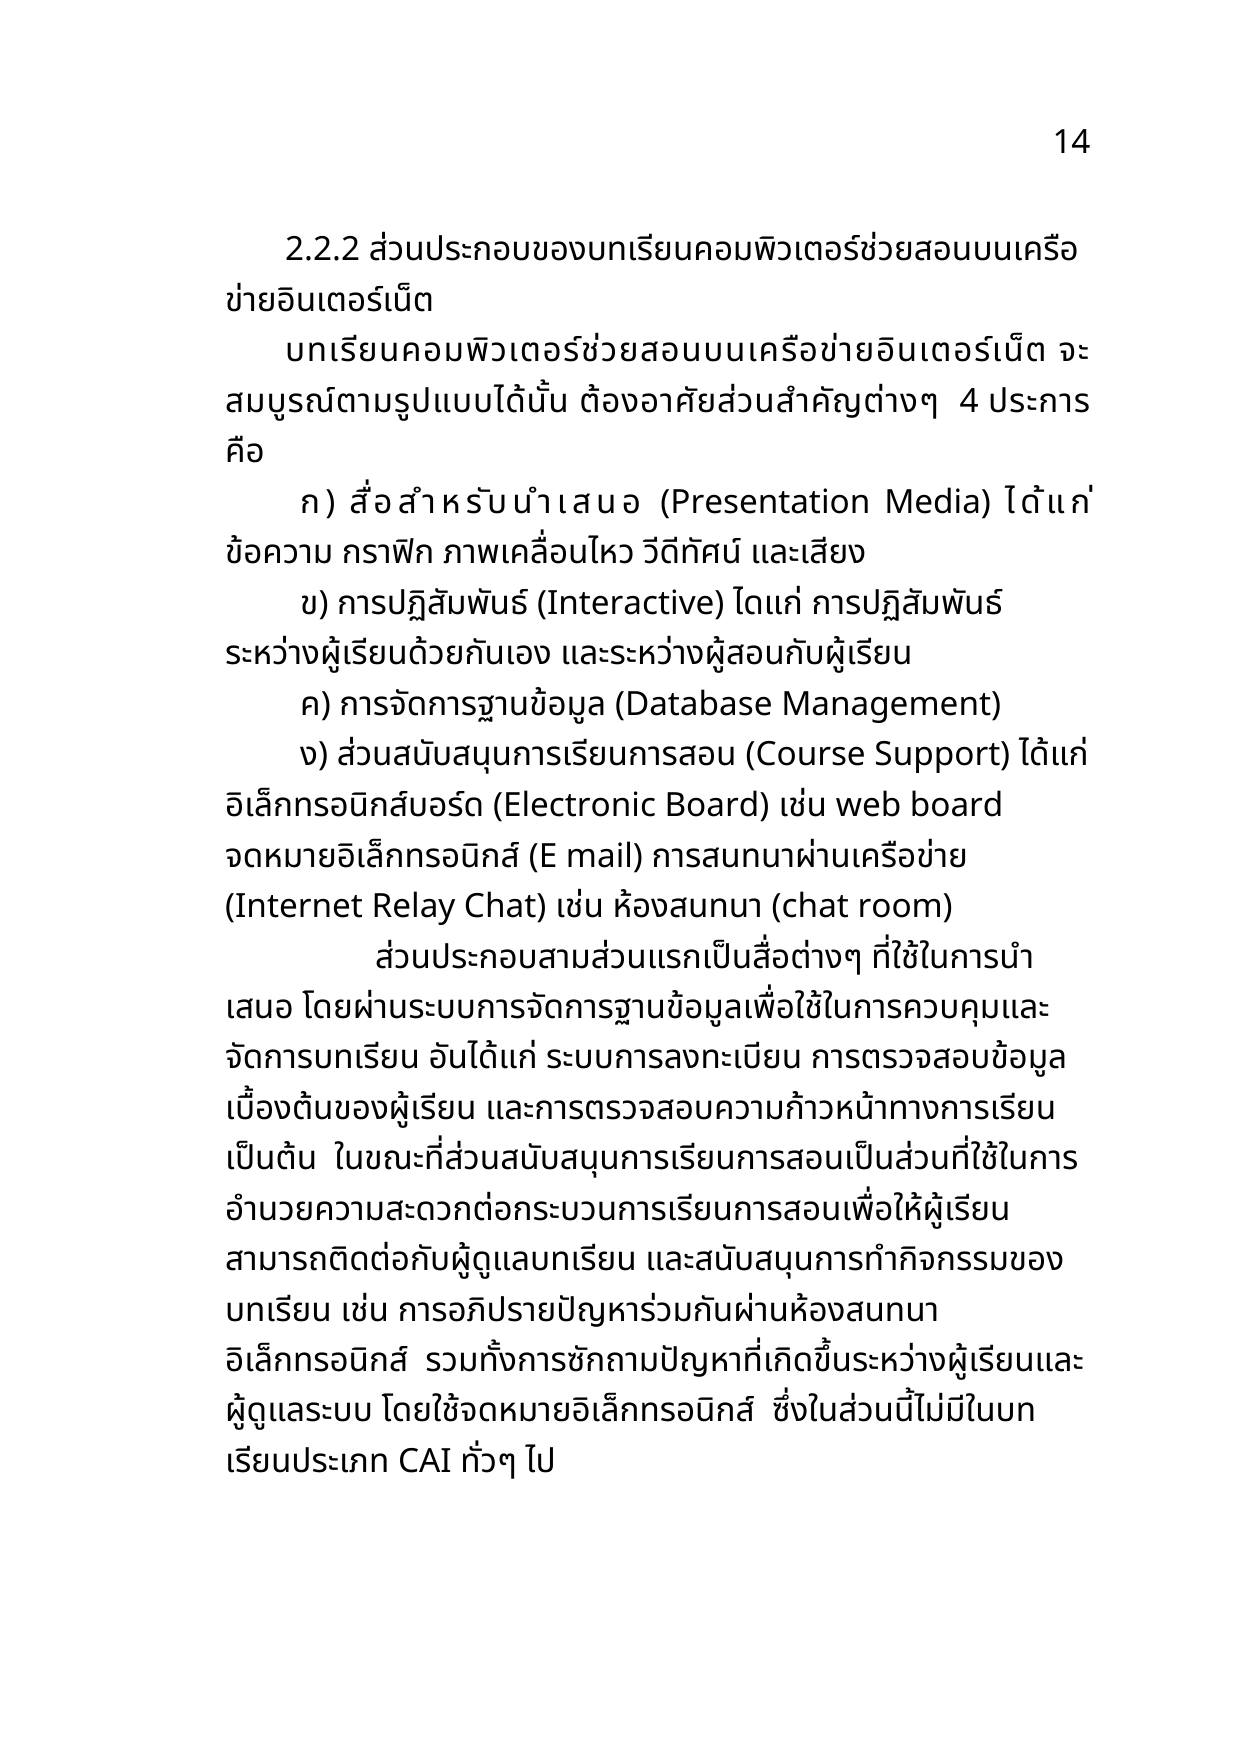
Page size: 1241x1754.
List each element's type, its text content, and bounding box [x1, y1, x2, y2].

text ก) สื่อสำหรับนำเสนอ (Presentation Media) ได้แก่ ข้อความ กราฟิก ภาพเคลื่อนไหว วีดีทัศน์ และเสียง [225, 477, 1090, 578]
text ข) การปฏิสัมพันธ์ (Interactive) ไดแก่ การปฏิสัมพันธ์ระหว่างผู้เรียนด้วยกันเอง และระหว่างผู้สอนกับผู้เรียน [225, 578, 1090, 679]
text ส่วนประกอบสามส่วนแรกเป็นสื่อต่างๆ ที่ใช้ในการนำเสนอ โดยผ่านระบบการจัดการฐานข้อมูลเพื่อใช้ในการควบคุมและจัดการบทเรียน อันได้แก่ ระบบการลงทะเบียน การตรวจสอบข้อมูลเบื้องต้นของผู้เรียน และการตรวจสอบความก้าวหน้าทางการเรียน เป็นต้น ในขณะที่ส่วนสนับสนุนการเรียนการสอนเป็นส่วนที่ใช้ในการอำนวยความสะดวกต่อกระบวนการเรียนการสอนเพื่อให้ผู้เรียนสามารถติดต่อกับผู้ดูแลบทเรียน และสนับสนุนการทำกิจกรรมของบทเรียน เช่น การอภิปรายปัญหาร่วมกันผ่านห้องสนทนาอิเล็กทรอนิกส์ รวมทั้งการซักถามปัญหาที่เกิดขึ้นระหว่างผู้เรียนและผู้ดูแลระบบ โดยใช้จดหมายอิเล็กทรอนิกส์ ซึ่งในส่วนนี้ไม่มีในบทเรียนประเภท CAI ทั่วๆ ไป [225, 933, 1090, 1487]
text บทเรียนคอมพิวเตอร์ช่วยสอนบนเครือข่ายอินเตอร์เน็ต จะสมบูรณ์ตามรูปแบบได้นั้น ต้องอาศัยส่วนสำคัญต่างๆ 4 ประการ คือ [225, 326, 1090, 477]
text ง) ส่วนสนับสนุนการเรียนการสอน (Course Support) ได้แก่ อิเล็กทรอนิกส์บอร์ด (Electronic Board) เช่น web board จดหมายอิเล็กทรอนิกส์ (E mail) การสนทนาผ่านเครือข่าย (Internet Relay Chat) เช่น ห้องสนทนา (chat room) [225, 730, 1090, 933]
text ค) การจัดการฐานข้อมูล (Database Management) [225, 679, 1090, 730]
text 2.2.2 ส่วนประกอบของบทเรียนคอมพิวเตอร์ช่วยสอนบนเครือข่ายอินเตอร์เน็ต [225, 225, 1090, 326]
